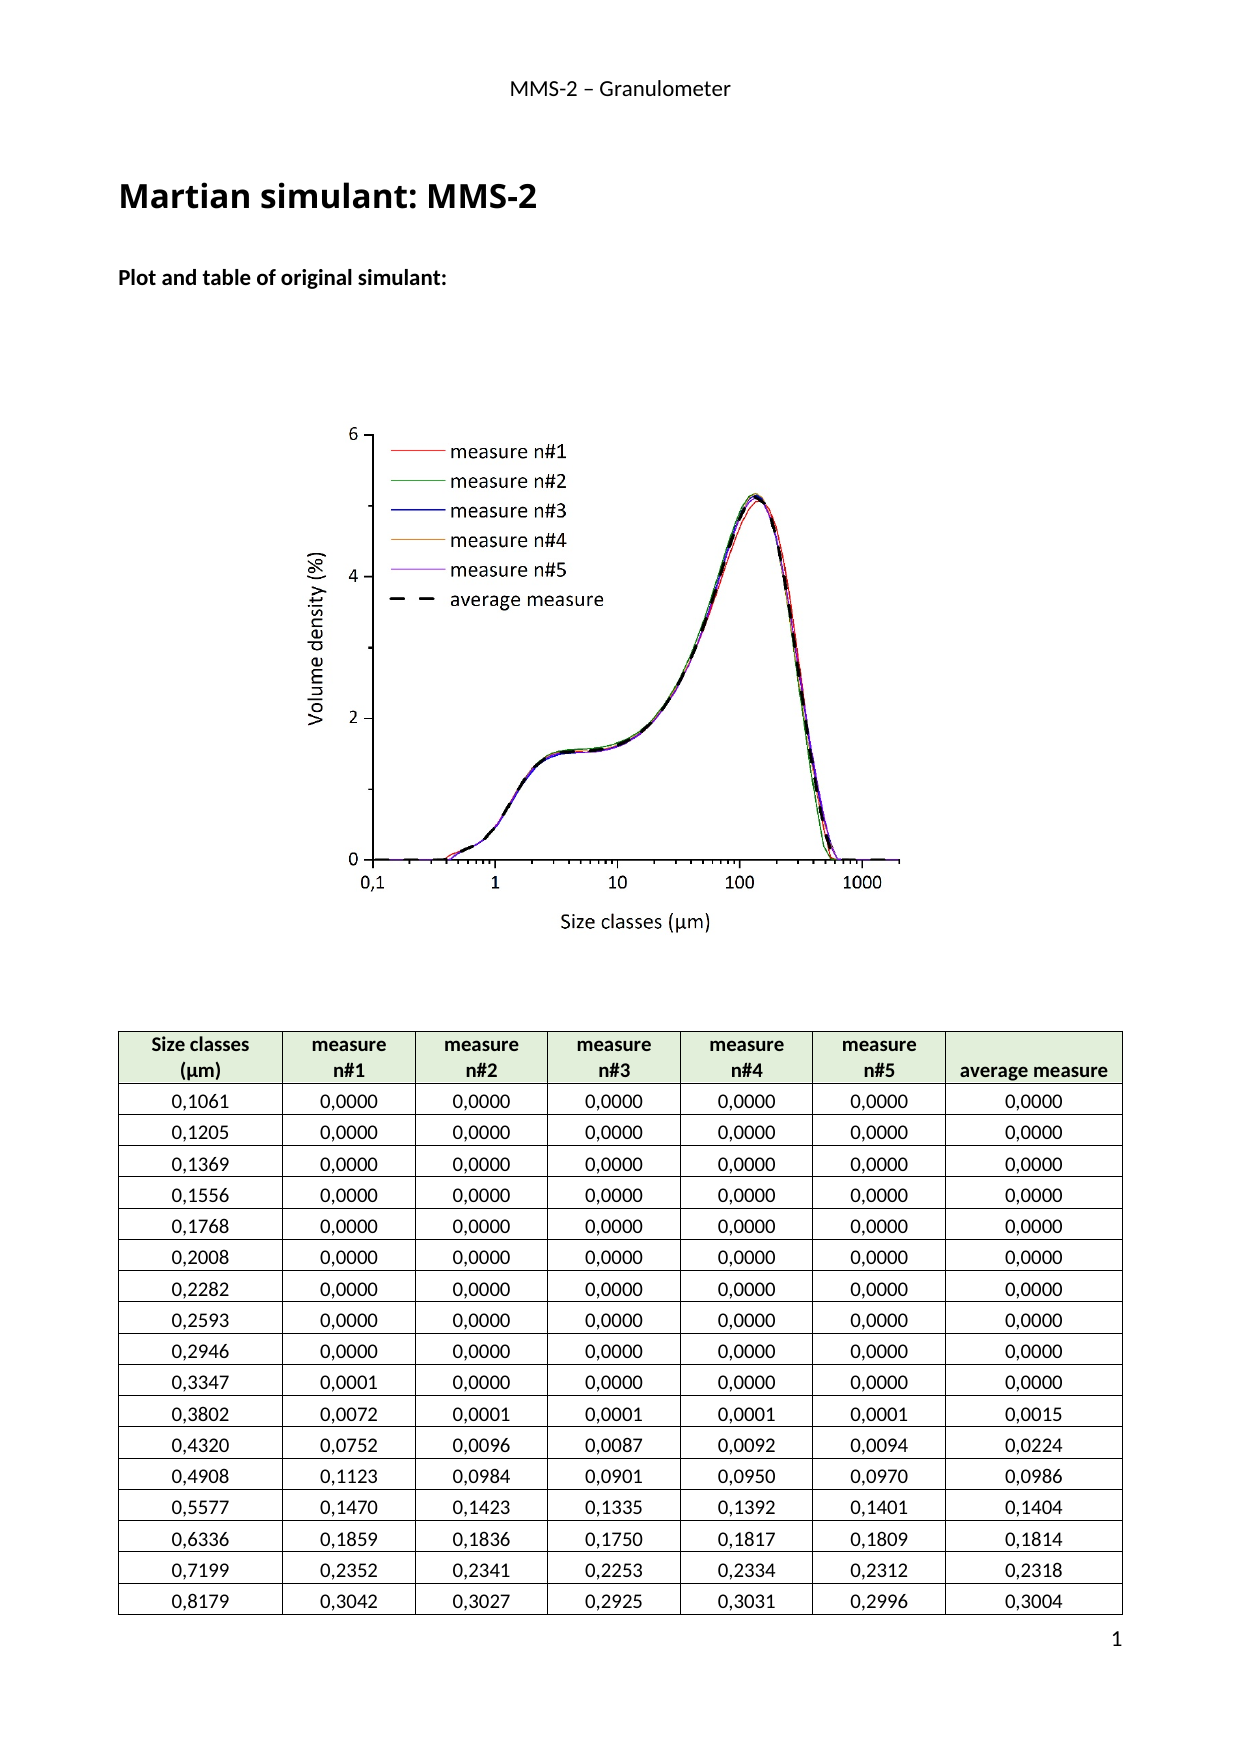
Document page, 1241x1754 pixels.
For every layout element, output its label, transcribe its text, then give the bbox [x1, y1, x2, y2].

table_header measure n#4 [681, 1032, 812, 1082]
table_cell 0,0950 [681, 1459, 812, 1489]
table_cell 0,0000 [681, 1115, 812, 1145]
table_cell 0,0000 [416, 1240, 547, 1270]
table_cell 0,0001 [681, 1396, 812, 1426]
table_cell 0,0000 [548, 1334, 680, 1364]
table_cell 0,0000 [946, 1334, 1122, 1364]
table_cell 0,2334 [681, 1552, 812, 1582]
table_cell 0,0000 [283, 1240, 415, 1270]
table_cell 0,1369 [119, 1146, 282, 1176]
table_cell 0,0072 [283, 1396, 415, 1426]
table_cell 0,0000 [681, 1271, 812, 1301]
table_cell 0,0000 [416, 1084, 547, 1114]
table_cell 0,0000 [681, 1240, 812, 1270]
table_cell 0,0984 [416, 1459, 547, 1489]
table_cell 0,1556 [119, 1177, 282, 1207]
table_cell 0,0000 [681, 1146, 812, 1176]
table_cell 0,0000 [283, 1271, 415, 1301]
table_cell 0,1814 [946, 1521, 1122, 1551]
table_cell 0,4908 [119, 1459, 282, 1489]
table_cell 0,0000 [283, 1334, 415, 1364]
table_cell 0,0000 [946, 1177, 1122, 1207]
table_cell 0,0096 [416, 1427, 547, 1457]
table_cell 0,0000 [283, 1084, 415, 1114]
table_cell 0,2925 [548, 1584, 680, 1614]
table_cell 0,0000 [416, 1209, 547, 1239]
table_cell 0,0000 [681, 1209, 812, 1239]
table_cell 0,6336 [119, 1521, 282, 1551]
table_cell 0,1335 [548, 1490, 680, 1520]
table_cell 0,0000 [681, 1365, 812, 1395]
table_cell 0,0970 [813, 1459, 945, 1489]
table_cell 0,4320 [119, 1427, 282, 1457]
table_cell 0,0000 [681, 1177, 812, 1207]
table_cell 0,2352 [283, 1552, 415, 1582]
table_cell 0,0000 [681, 1084, 812, 1114]
table_cell 0,0087 [548, 1427, 680, 1457]
table_cell 0,0000 [946, 1146, 1122, 1176]
table_cell 0,0000 [946, 1365, 1122, 1395]
table_cell 0,0000 [548, 1177, 680, 1207]
table_cell 0,0000 [813, 1177, 945, 1207]
table_header measure n#2 [416, 1032, 547, 1082]
table_cell 0,0000 [283, 1177, 415, 1207]
table_cell 0,0000 [548, 1271, 680, 1301]
table_cell 0,1061 [119, 1084, 282, 1114]
table_cell 0,0001 [416, 1396, 547, 1426]
table_cell 0,2946 [119, 1334, 282, 1364]
table_cell 0,0000 [548, 1115, 680, 1145]
table_header measure n#5 [813, 1032, 945, 1082]
table_cell 0,1404 [946, 1490, 1122, 1520]
table_cell 0,2312 [813, 1552, 945, 1582]
table_cell 0,0000 [813, 1146, 945, 1176]
table_cell 0,0000 [548, 1146, 680, 1176]
table_cell 0,0000 [946, 1115, 1122, 1145]
table_cell 0,0000 [681, 1334, 812, 1364]
table_cell 0,0000 [416, 1334, 547, 1364]
table_cell 0,8179 [119, 1584, 282, 1614]
table_cell 0,1470 [283, 1490, 415, 1520]
picture [234, 366, 1006, 958]
table_cell 0,0000 [813, 1240, 945, 1270]
table_cell 0,0752 [283, 1427, 415, 1457]
subtitle Martian simulant: MMS-2 [118, 173, 1122, 218]
table_cell 0,0000 [813, 1115, 945, 1145]
table_cell 0,1817 [681, 1521, 812, 1551]
table_cell 0,0000 [416, 1302, 547, 1332]
table_cell 0,1123 [283, 1459, 415, 1489]
text Plot and table of original simulant: [118, 263, 1122, 291]
table_cell 0,3004 [946, 1584, 1122, 1614]
table_cell 0,2341 [416, 1552, 547, 1582]
table_cell 0,0901 [548, 1459, 680, 1489]
table_cell 0,1205 [119, 1115, 282, 1145]
table_cell 0,0001 [813, 1396, 945, 1426]
table_cell 0,0092 [681, 1427, 812, 1457]
table_cell 0,0000 [813, 1209, 945, 1239]
table_cell 0,3031 [681, 1584, 812, 1614]
table_header measure n#3 [548, 1032, 680, 1082]
table_cell 0,1768 [119, 1209, 282, 1239]
table_cell 0,1859 [283, 1521, 415, 1551]
table_header Size classes (µm) [119, 1032, 282, 1082]
table_cell 0,0000 [946, 1084, 1122, 1114]
table_cell 0,1392 [681, 1490, 812, 1520]
table_cell 0,0001 [548, 1396, 680, 1426]
table_cell 0,0000 [813, 1084, 945, 1114]
table_cell 0,2593 [119, 1302, 282, 1332]
table_cell 0,0000 [946, 1271, 1122, 1301]
table_cell 0,1836 [416, 1521, 547, 1551]
table_cell 0,0000 [283, 1302, 415, 1332]
table_cell 0,2282 [119, 1271, 282, 1301]
table_cell 0,0000 [416, 1115, 547, 1145]
table_cell 0,0000 [813, 1271, 945, 1301]
table_cell 0,0000 [283, 1209, 415, 1239]
table_cell 0,0000 [548, 1209, 680, 1239]
table_cell 0,0000 [681, 1302, 812, 1332]
table_cell 0,0000 [946, 1240, 1122, 1270]
table_cell 0,2318 [946, 1552, 1122, 1582]
table_cell 0,0000 [813, 1302, 945, 1332]
table_cell 0,0000 [416, 1177, 547, 1207]
table_cell 0,0000 [548, 1084, 680, 1114]
table_cell 0,0094 [813, 1427, 945, 1457]
table_cell 0,2253 [548, 1552, 680, 1582]
table_cell 0,1401 [813, 1490, 945, 1520]
table_cell 0,0000 [946, 1209, 1122, 1239]
table_cell 0,0000 [548, 1365, 680, 1395]
table_header average measure [946, 1032, 1122, 1082]
table_cell 0,2008 [119, 1240, 282, 1270]
table_cell 0,0000 [416, 1365, 547, 1395]
table_cell 0,0000 [548, 1302, 680, 1332]
table_cell 0,0000 [813, 1365, 945, 1395]
table_cell 0,0000 [416, 1271, 547, 1301]
table_cell 0,0986 [946, 1459, 1122, 1489]
table_cell 0,3027 [416, 1584, 547, 1614]
table_cell 0,0000 [283, 1146, 415, 1176]
table_cell 0,1423 [416, 1490, 547, 1520]
table_cell 0,0000 [283, 1115, 415, 1145]
table_cell 0,2996 [813, 1584, 945, 1614]
table_cell 0,1750 [548, 1521, 680, 1551]
table_cell 0,0000 [548, 1240, 680, 1270]
table_cell 0,3802 [119, 1396, 282, 1426]
table_cell 0,0015 [946, 1396, 1122, 1426]
table_cell 0,7199 [119, 1552, 282, 1582]
table_cell 0,3347 [119, 1365, 282, 1395]
table_cell 0,0224 [946, 1427, 1122, 1457]
table_cell 0,0000 [813, 1334, 945, 1364]
table_cell 0,0000 [946, 1302, 1122, 1332]
table_cell 0,1809 [813, 1521, 945, 1551]
table_cell 0,0001 [283, 1365, 415, 1395]
table_cell 0,5577 [119, 1490, 282, 1520]
table_cell 0,3042 [283, 1584, 415, 1614]
table_header measure n#1 [283, 1032, 415, 1082]
table_cell 0,0000 [416, 1146, 547, 1176]
